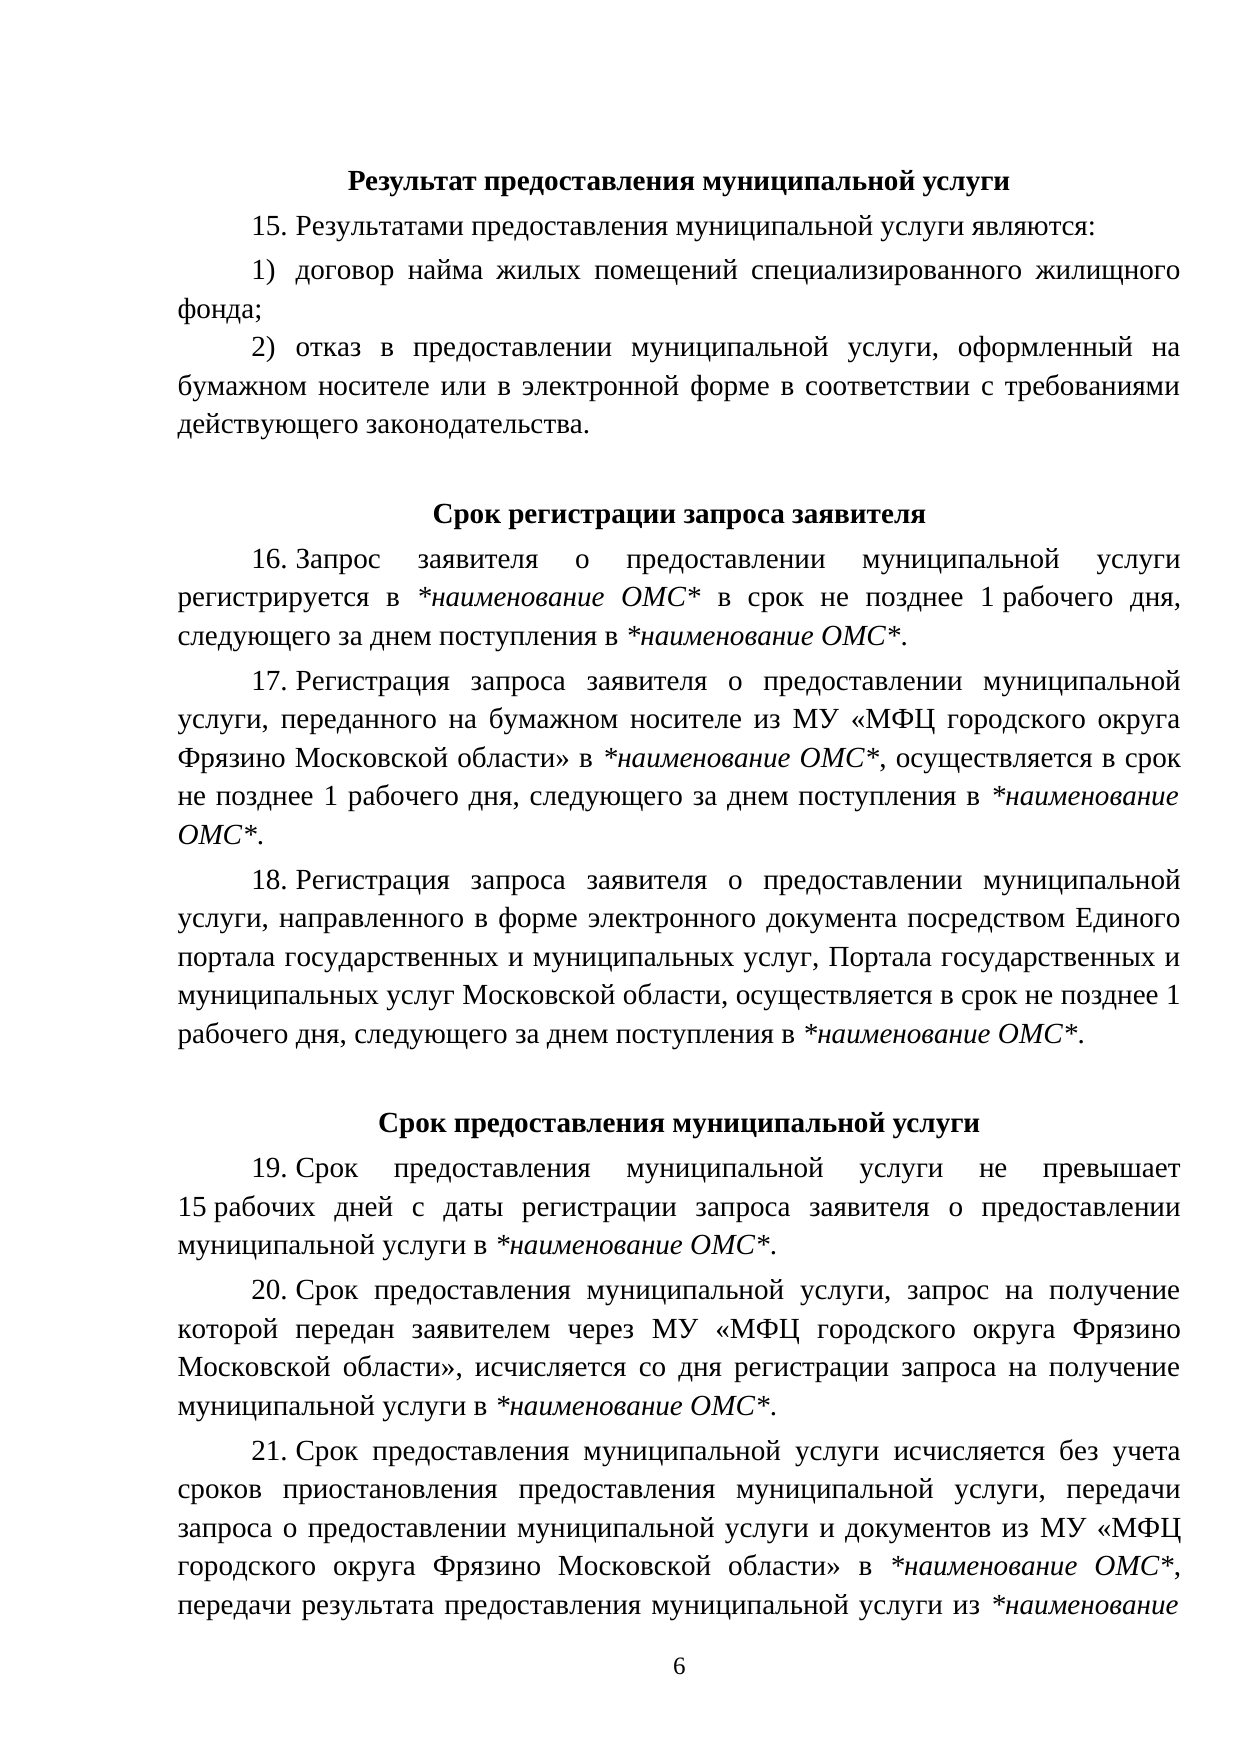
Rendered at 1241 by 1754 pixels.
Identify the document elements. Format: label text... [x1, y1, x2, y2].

list Результатами предоставления муниципальной услуги являются: [177, 208, 1181, 241]
list Срок предоставления муниципальной услуги не превышает 15 рабочих дней с даты регистрации запроса заявителя о предоставлении муниципальной услуги в *наименование ОМС*. [177, 1150, 1181, 1261]
list договор найма жилых помещений специализированного жилищного фонда; [177, 252, 1181, 324]
list Запрос заявителя о предоставлении муниципальной услуги регистрируется в *наименование ОМС* в срок не позднее 1 рабочего дня, следующего за днем поступления в *наименование ОМС*. [177, 541, 1181, 652]
text Срок регистрации запроса заявителя [177, 496, 1181, 530]
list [177, 1433, 1181, 1620]
text Срок предоставления муниципальной услуги [177, 1106, 1181, 1139]
list Регистрация запроса заявителя о предоставлении муниципальной услуги, переданного на бумажном носителе из МУ «МФЦ городского округа Фрязино Московской области» в *наименование ОМС*, осуществляется в срок не позднее 1 рабочего дня, следующего за днем поступления в *наименование ОМС*. [177, 663, 1181, 851]
list Регистрация запроса заявителя о предоставлении муниципальной услуги, направленного в форме электронного документа посредством Единого портала государственных и муниципальных услуг, Портала государственных и муниципальных услуг Московской области, осуществляется в срок не позднее 1 рабочего дня, следующего за днем поступления в *наименование ОМС*. [177, 862, 1181, 1049]
text Результат предоставления муниципальной услуги [177, 163, 1181, 196]
list Срок предоставления муниципальной услуги, запрос на получение которой передан заявителем через МУ «МФЦ городского округа Фрязино Московской области», исчисляется со дня регистрации запроса на получение муниципальной услуги в *наименование ОМС*. [177, 1272, 1181, 1421]
list отказ в предоставлении муниципальной услуги, оформленный на бумажном носителе или в электронной форме в соответствии с требованиями действующего законодательства. [177, 329, 1181, 440]
